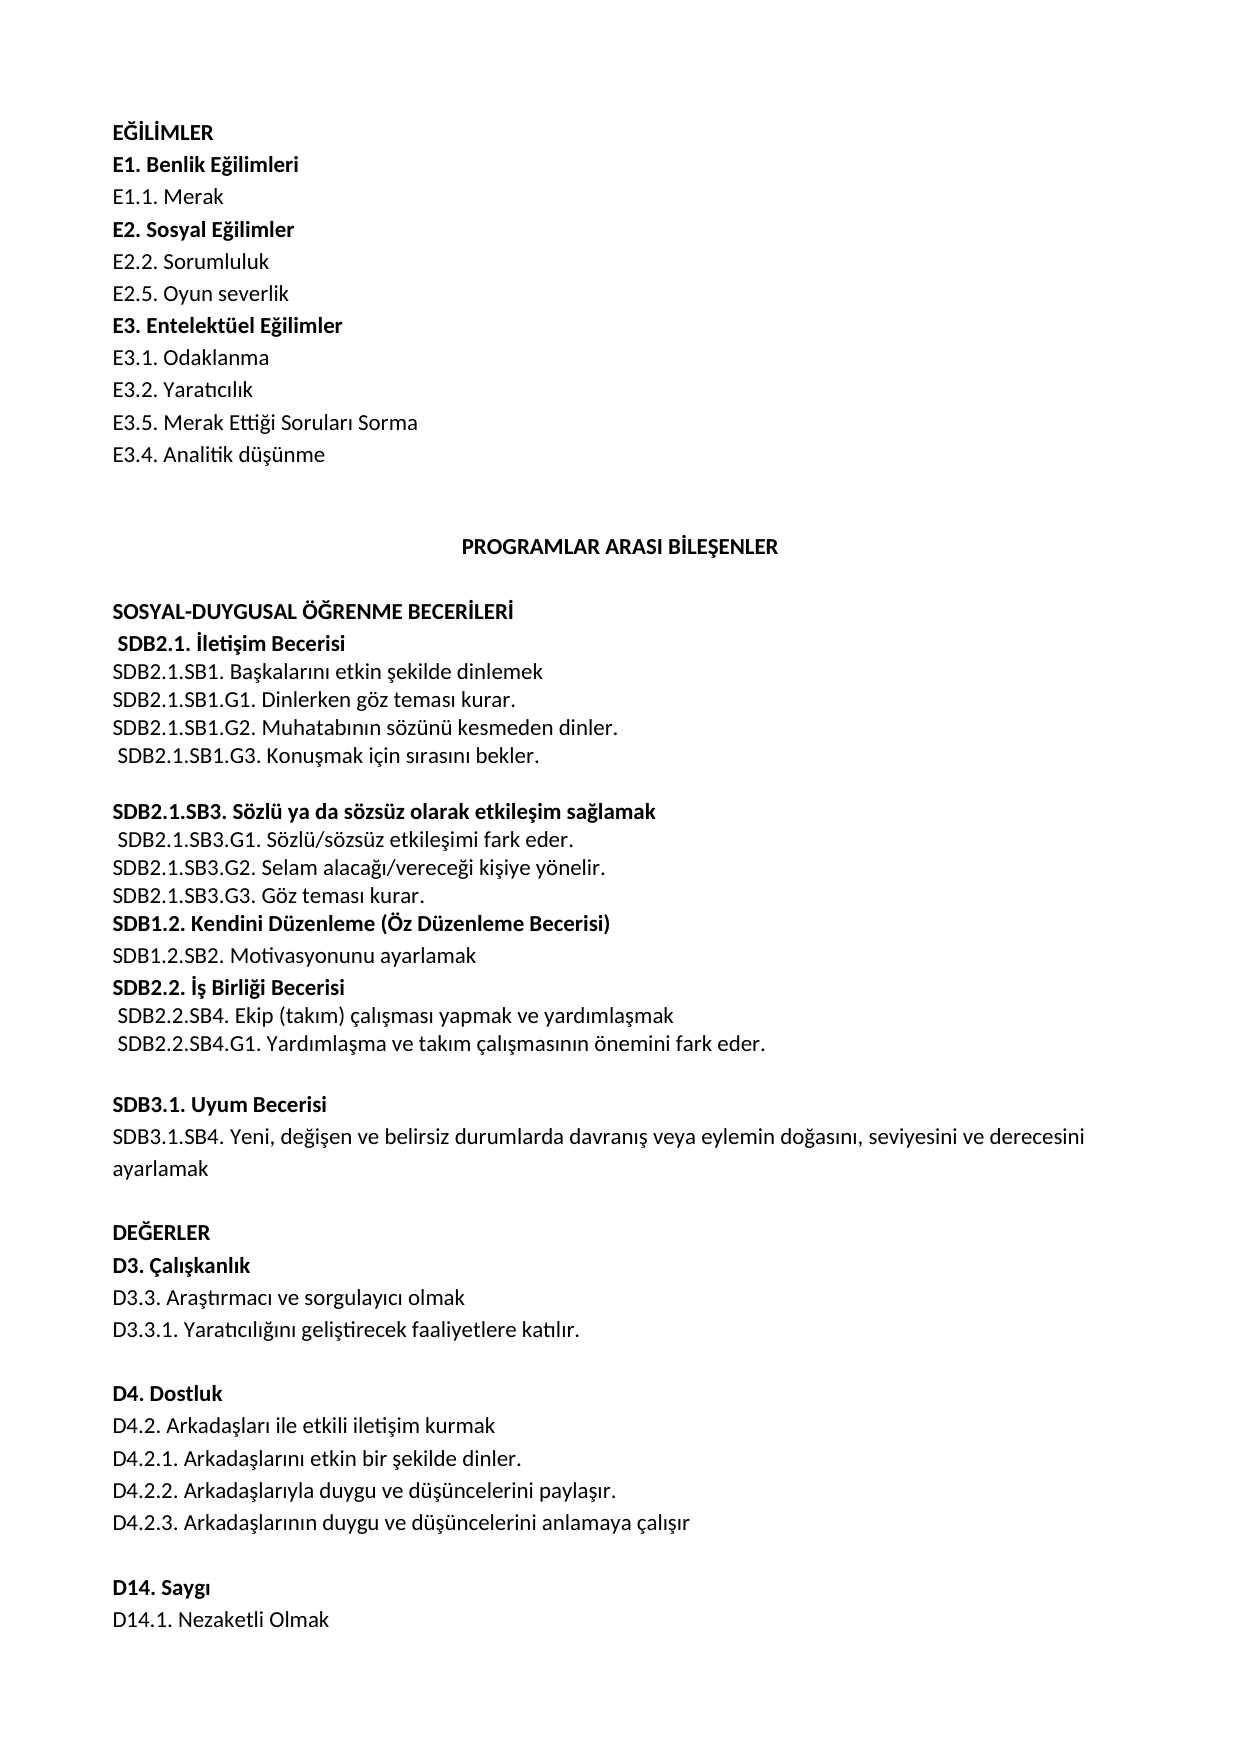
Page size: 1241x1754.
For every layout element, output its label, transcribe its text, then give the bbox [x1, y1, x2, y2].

text EĞİLİMLER [112, 118, 1128, 146]
text E3.1. Odaklanma [112, 343, 1128, 371]
text D3.3.1. Yaratıcılığını geliştirecek faaliyetlere katılır. [112, 1315, 1128, 1343]
text D4.2.1. Arkadaşlarını etkin bir şekilde dinler. [112, 1444, 1128, 1472]
text E3.5. Merak Ettiği Soruları Sorma [112, 408, 1128, 436]
text SDB2.1.SB3.G2. Selam alacağı/vereceği kişiye yönelir. [112, 853, 1128, 881]
text E3.2. Yaratıcılık [112, 376, 1128, 404]
text D4.2.2. Arkadaşlarıyla duygu ve düşüncelerini paylaşır. [112, 1476, 1128, 1504]
text D14. Saygı [112, 1573, 1128, 1601]
text SDB2.1.SB1.G3. Konuşmak için sırasını bekler. [112, 741, 1128, 769]
text SDB2.1.SB3.G1. Sözlü/sözsüz etkileşimi fark eder. [112, 825, 1128, 853]
text D4. Dostluk [112, 1379, 1128, 1407]
text E2. Sosyal Eğilimler [112, 215, 1128, 243]
text SDB2.1.SB3.G3. Göz teması kurar. [112, 881, 1128, 909]
text SDB1.2. Kendini Düzenleme (Öz Düzenleme Becerisi) [112, 909, 1128, 937]
text SDB2.1.SB1.G1. Dinlerken göz teması kurar. [112, 685, 1128, 713]
text E1.1. Merak [112, 182, 1128, 211]
text SDB2.1.SB1. Başkalarını etkin şekilde dinlemek [112, 657, 1128, 685]
text SDB3.1. Uyum Becerisi [112, 1090, 1128, 1118]
text SDB1.2.SB2. Motivasyonunu ayarlamak [112, 941, 1128, 969]
text D3. Çalışkanlık [112, 1251, 1128, 1279]
text D14.1. Nezaketli Olmak [112, 1605, 1128, 1633]
text SDB2.2.SB4. Ekip (takım) çalışması yapmak ve yardımlaşmak [112, 1002, 1128, 1029]
text SDB3.1.SB4. Yeni, değişen ve belirsiz durumlarda davranış veya eylemin doğasını, seviyesini ve derecesini ayarlamak [112, 1122, 1128, 1182]
text E2.2. Sorumluluk [112, 247, 1128, 275]
text D4.2.3. Arkadaşlarının duygu ve düşüncelerini anlamaya çalışır [112, 1508, 1128, 1536]
text SDB2.2.SB4.G1. Yardımlaşma ve takım çalışmasının önemini fark eder. [112, 1029, 1128, 1058]
text SDB2.1. İletişim Becerisi [112, 629, 1128, 657]
text E3.4. Analitik düşünme [112, 440, 1128, 468]
text PROGRAMLAR ARASI BİLEŞENLER [112, 532, 1128, 560]
text SDB2.1.SB3. Sözlü ya da sözsüz olarak etkileşim sağlamak [112, 797, 1128, 825]
text SDB2.2. İş Birliği Becerisi [112, 973, 1128, 1002]
text DEĞERLER [112, 1218, 1128, 1247]
text SDB2.1.SB1.G2. Muhatabının sözünü kesmeden dinler. [112, 713, 1128, 741]
text E2.5. Oyun severlik [112, 279, 1128, 307]
text D3.3. Araştırmacı ve sorgulayıcı olmak [112, 1283, 1128, 1311]
text SOSYAL-DUYGUSAL ÖĞRENME BECERİLERİ [112, 597, 1128, 625]
text D4.2. Arkadaşları ile etkili iletişim kurmak [112, 1412, 1128, 1440]
text E1. Benlik Eğilimleri [112, 150, 1128, 178]
text E3. Entelektüel Eğilimler [112, 311, 1128, 339]
